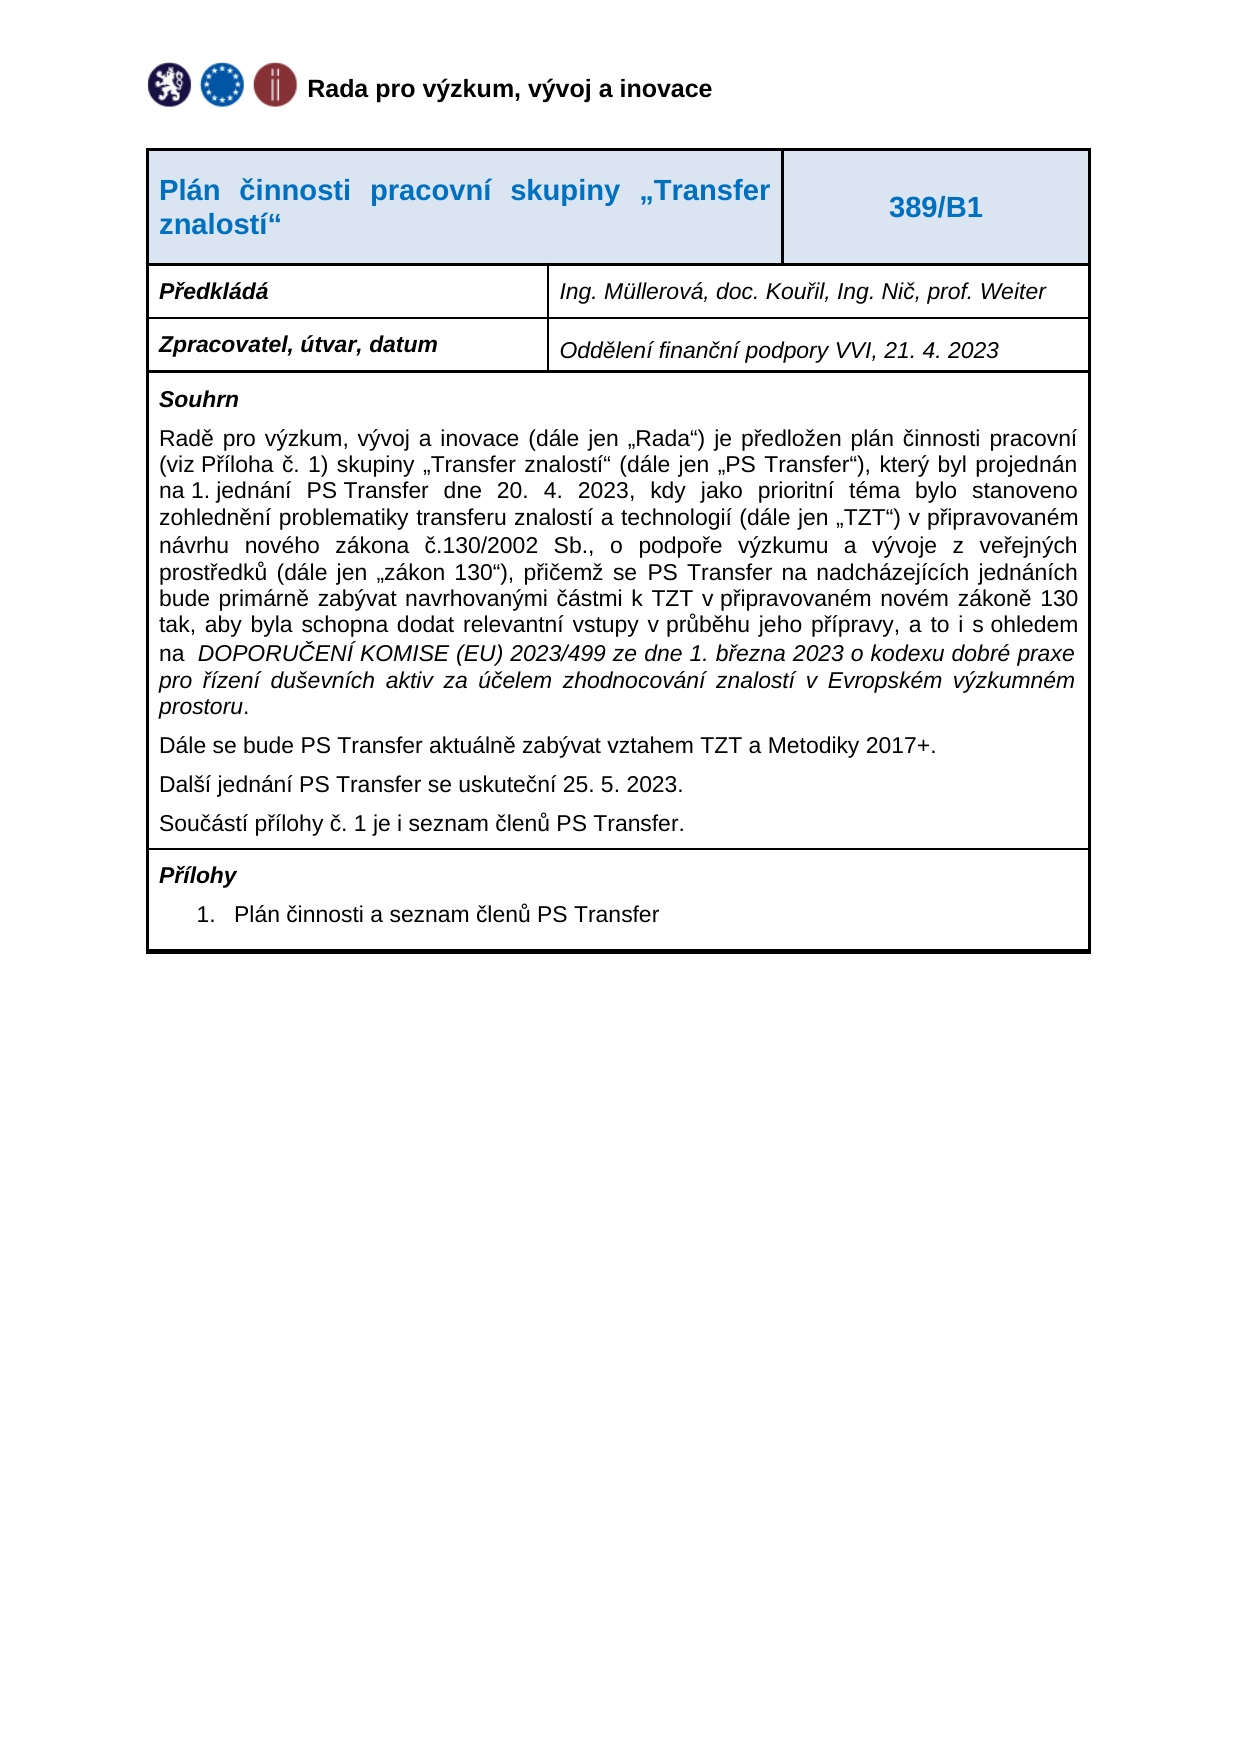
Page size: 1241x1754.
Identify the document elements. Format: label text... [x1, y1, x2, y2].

table_cell Oddělení finanční podpory VVI, 21. 4. 2023 [549, 319, 1088, 370]
table_header Plán činnosti pracovní skupiny „Transfer znalostí“ [149, 151, 781, 263]
table_cell Ing. Müllerová, doc. Kouřil, Ing. Nič, prof. Weiter [549, 266, 1088, 317]
table_cell Přílohy Plán činnosti a seznam členů PS Transfer [149, 850, 1088, 949]
picture [147, 62, 298, 108]
table_cell Předkládá [149, 266, 547, 317]
table_header 389/B1 [784, 151, 1088, 263]
table_cell Souhrn Radě pro výzkum, vývoj a inovace (dále jen „Rada“) je předložen plán činnosti pracovní (viz Příloha č. 1) skupiny „Transfer znalostí“ (dále jen „PS Transfer“), který byl projednán na 1. jednání PS Transfer dne 20. 4. 2023, kdy jako prioritní téma bylo stanoveno zohlednění problematiky transferu znalostí a technologií (dále jen „TZT“) v připravovaném návrhu nového zákona č.130/2002 Sb., o podpoře výzkumu a vývoje z veřejných prostředků (dále jen „zákon 130“), přičemž se PS Transfer na nadcházejících jednáních bude primárně zabývat navrhovanými částmi k TZT v připravovaném novém zákoně 130 tak, aby byla schopna dodat relevantní vstupy v průběhu jeho přípravy, a to i s ohledem na DOPORUČENÍ KOMISE (EU) 2023/499 ze dne 1. března 2023 o kodexu dobré praxe pro řízení duševních aktiv za účelem zhodnocování znalostí v Evropském výzkumném prostoru. Dále se bude PS Transfer aktuálně zabývat vztahem TZT a Metodiky 2017+. Další jednání PS Transfer se uskuteční 25. 5. 2023. Součástí přílohy č. 1 je i seznam členů PS Transfer. [149, 373, 1088, 848]
table_cell Zpracovatel, útvar, datum [149, 319, 547, 370]
